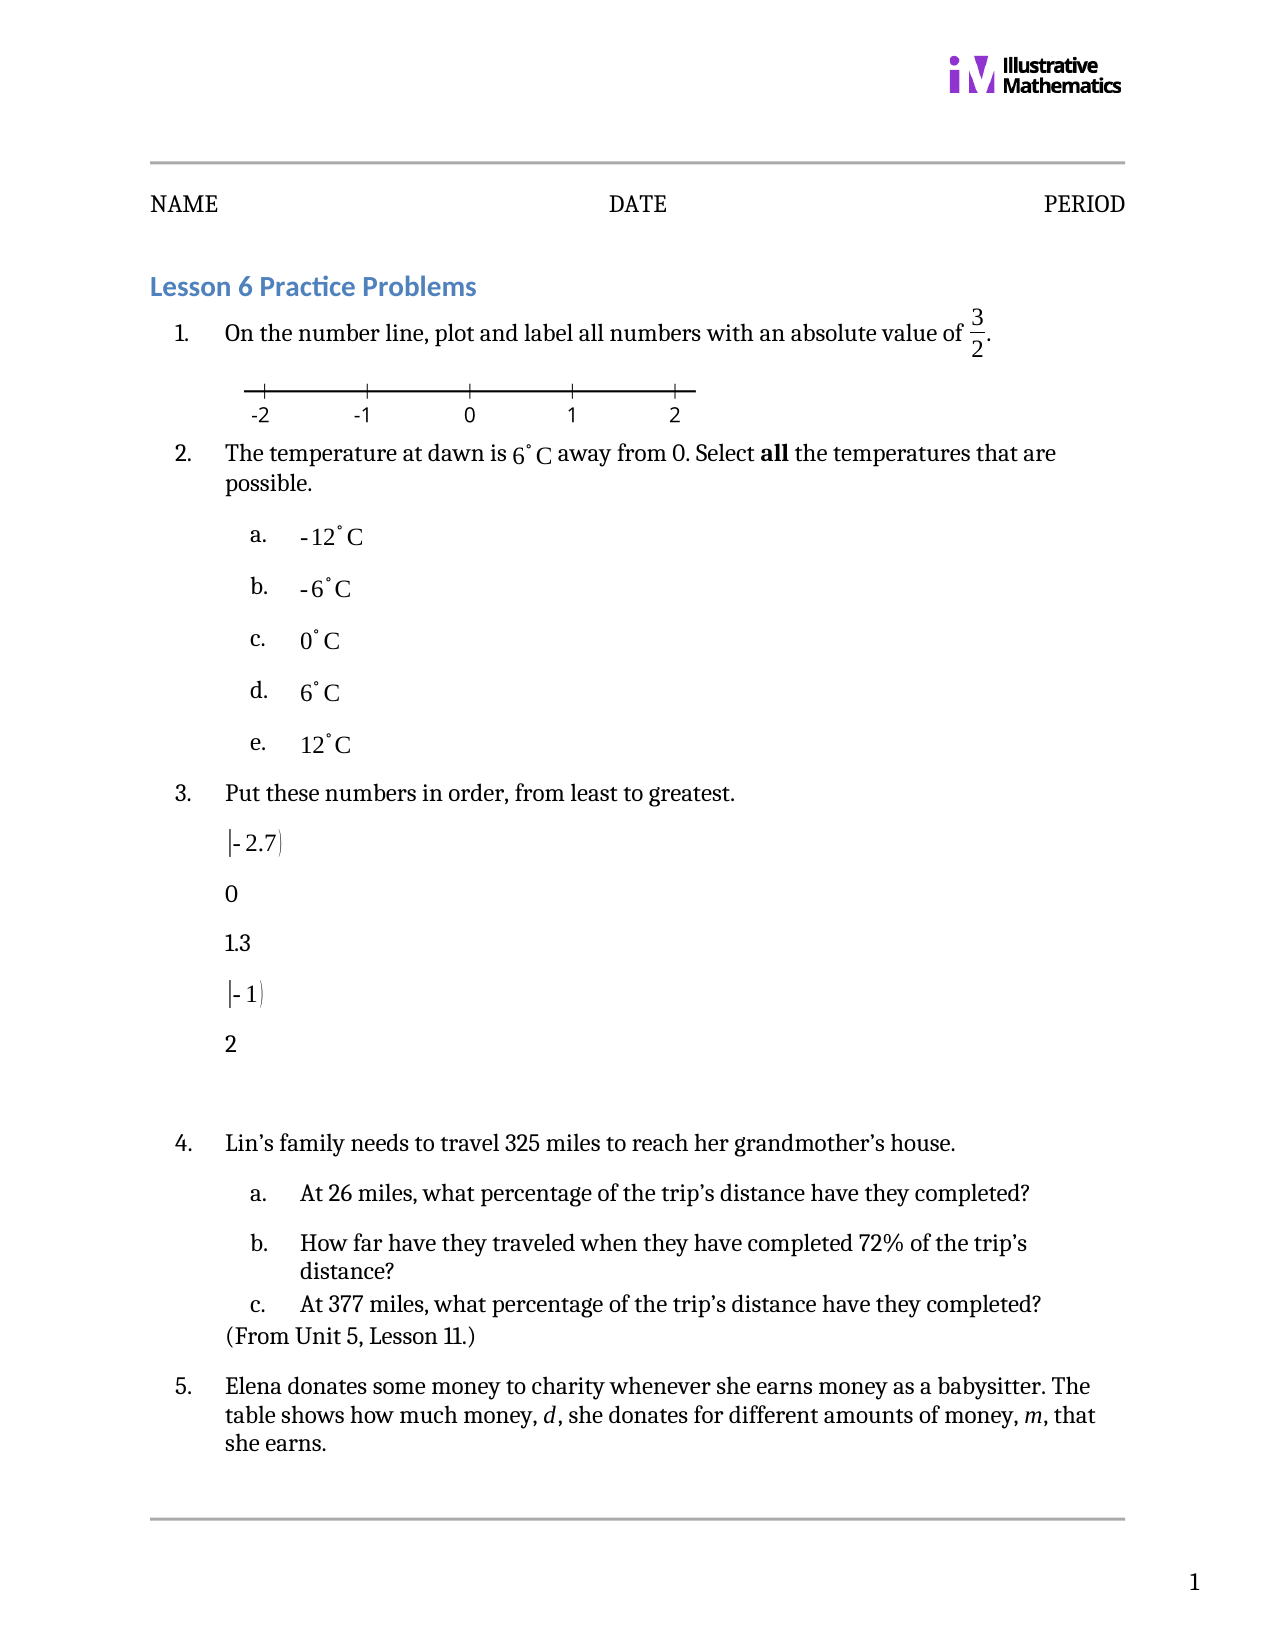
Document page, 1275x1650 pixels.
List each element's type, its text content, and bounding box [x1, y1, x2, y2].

list How far have they traveled when they have completed 72% of the trip’s distance? [250, 1228, 1125, 1286]
list Elena donates some money to charity whenever she earns money as a babysitter. The table shows how much money, , she donates for different amounts of money, , that she earns. [175, 1372, 1125, 1458]
list At 377 miles, what percentage of the trip’s distance have they completed? [250, 1290, 1125, 1318]
list Lin’s family needs to travel 325 miles to reach her grandmother’s house. [175, 1129, 1125, 1158]
list 1.3 [175, 929, 1125, 958]
list Put these numbers in order, from least to greatest. [175, 778, 1125, 807]
list (From Unit 5, Lesson 11.) [175, 1322, 1125, 1351]
list On the number line, plot and label all numbers with an absolute value of . [175, 304, 1125, 363]
list 2 [175, 1030, 1125, 1059]
picture [243, 383, 696, 428]
subtitle Lesson 6 Practice Problems [150, 268, 1125, 304]
picture [949, 55, 1121, 93]
list 0 [175, 879, 1125, 908]
list At 26 miles, what percentage of the trip’s distance have they completed? [250, 1179, 1125, 1208]
list The temperature at dawn is away from 0. Select all the temperatures that are possible. [175, 438, 1125, 498]
